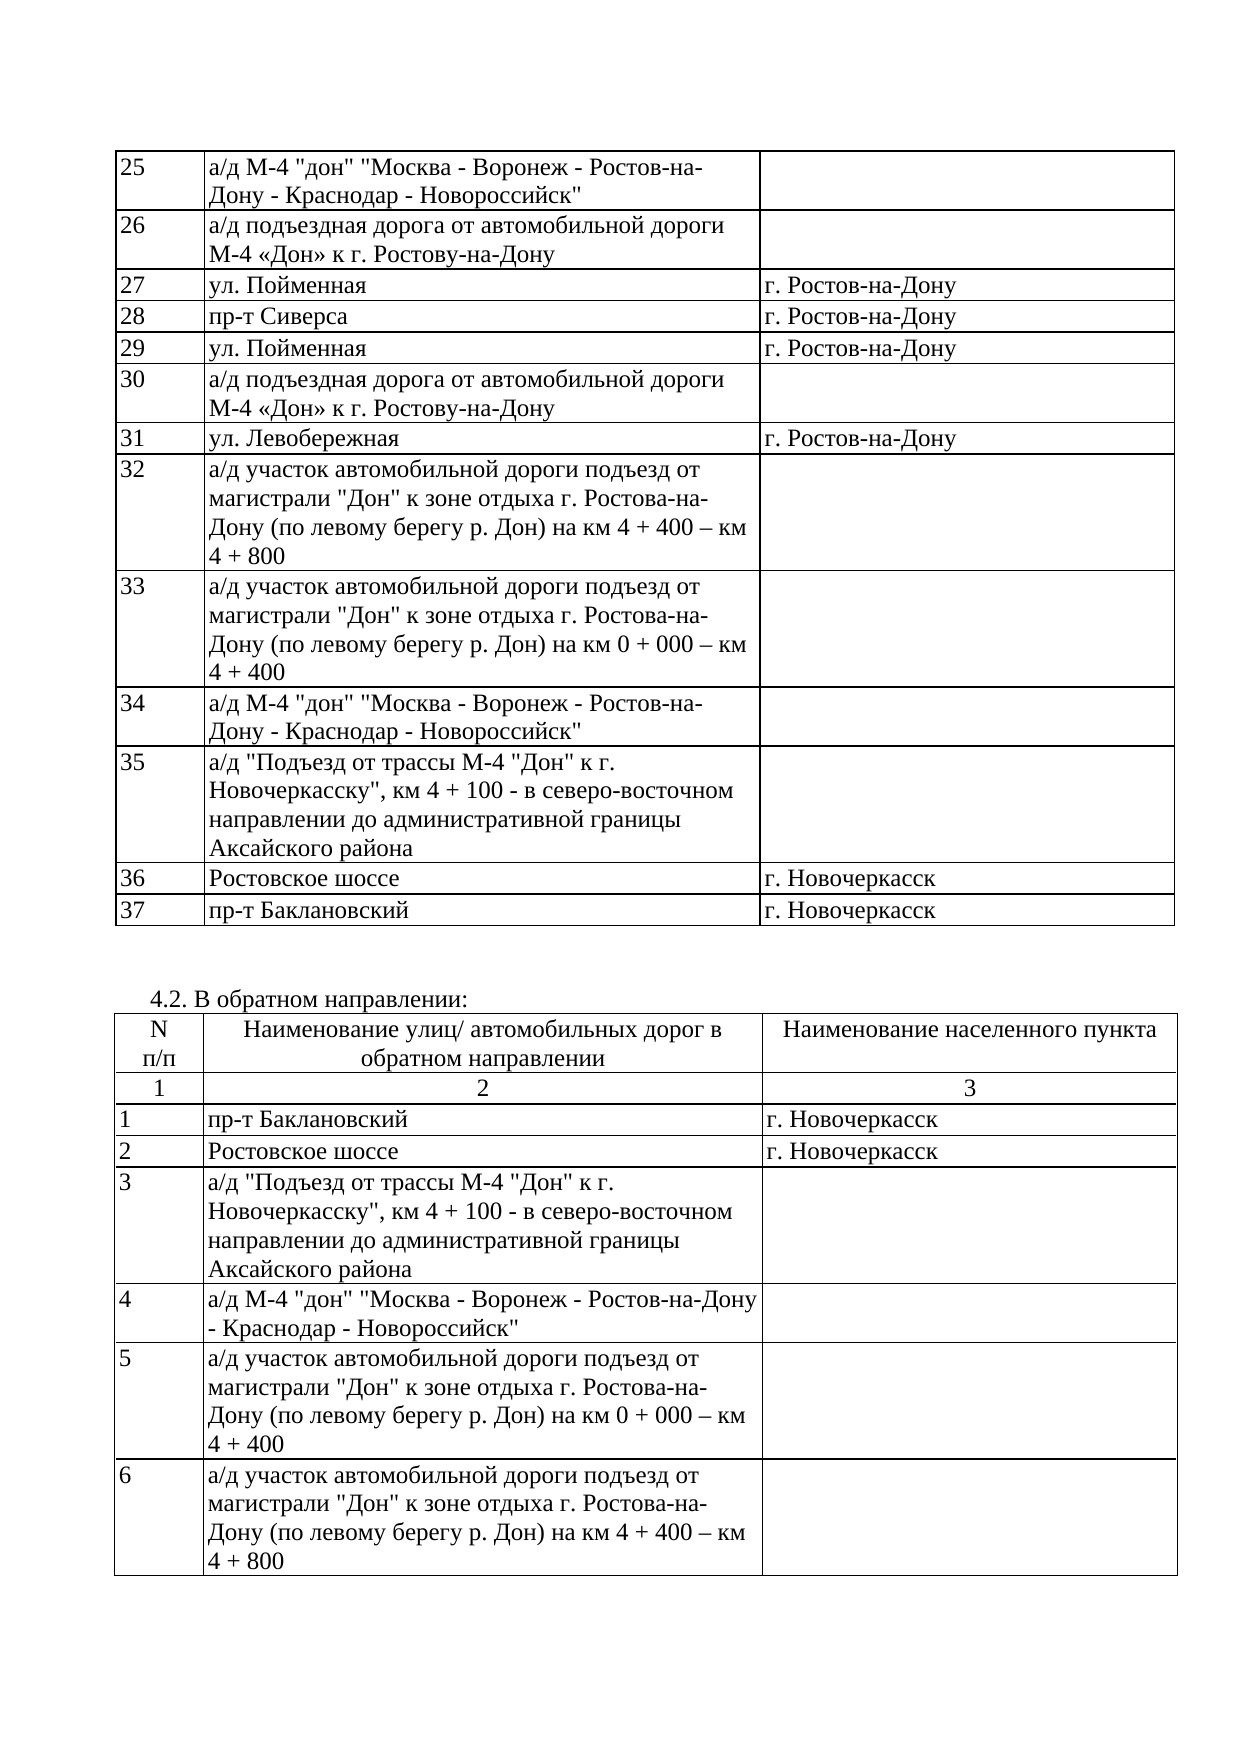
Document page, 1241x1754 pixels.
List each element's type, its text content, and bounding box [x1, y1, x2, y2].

table_cell пр-т Баклановский [205, 895, 759, 925]
table_cell 33 [117, 571, 204, 686]
table_cell г. Новочеркасск [761, 863, 1174, 893]
table_cell [763, 1342, 1177, 1458]
table_cell [761, 455, 1174, 569]
table_cell 34 [117, 688, 204, 745]
table_cell пр-т Сиверса [205, 301, 759, 331]
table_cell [205, 152, 759, 209]
table_cell Ростовское шоссе [204, 1136, 762, 1166]
table_cell а/д "Подъезд от трассы М-4 "Дон" к г. Новочеркасску", км 4 + 100 - в северо-восточном направлении до административной границы Аксайского района [204, 1168, 762, 1282]
table_cell [761, 364, 1174, 422]
table_cell [763, 1458, 1177, 1575]
table_cell а/д подъездная дорога от автомобильной дороги М-4 «Дон» к г. Ростову-на-Дону [205, 364, 759, 422]
table_cell а/д подъездная дорога от автомобильной дороги М-4 «Дон» к г. Ростову-на-Дону [205, 211, 759, 268]
table_cell 30 [117, 364, 204, 422]
table_cell ул. Пойменная [205, 270, 759, 299]
table_cell 31 [117, 423, 204, 453]
table_cell г. Новочеркасск [761, 895, 1174, 925]
table_cell 35 [117, 747, 204, 862]
table_header N п/п [115, 1014, 203, 1072]
table_cell [761, 747, 1174, 862]
table_cell а/д участок автомобильной дороги подъезд от магистрали "Дон" к зоне отдыха г. Ростова-на-Дону (по левому берегу р. Дон) на км 0 + 000 – км 4 + 400 [204, 1343, 762, 1458]
table_cell 26 [117, 211, 204, 268]
table_cell ул. Левобережная [205, 423, 759, 453]
table_cell 3 [763, 1072, 1177, 1103]
table_cell 4 [115, 1284, 203, 1342]
table_cell 29 [117, 333, 204, 362]
table_cell [761, 571, 1174, 686]
table_cell г. Новочеркасск [763, 1135, 1177, 1166]
table_cell 1 [115, 1073, 203, 1103]
table_cell 1 [115, 1104, 203, 1134]
table_cell [761, 152, 1174, 209]
table_cell г. Ростов-на-Дону [761, 270, 1174, 299]
table_header Наименование населенного пункта [763, 1014, 1177, 1072]
table_cell [763, 1283, 1177, 1342]
table_cell г. Новочеркасск [763, 1103, 1177, 1134]
table_cell 32 [117, 455, 204, 569]
table_cell [761, 688, 1174, 745]
table_cell пр-т Баклановский [204, 1105, 762, 1134]
table_cell а/д М-4 "дон" "Москва - Воронеж - Ростов-на-Дону - Краснодар - Новороссийск" [205, 688, 759, 745]
table_cell 27 [117, 270, 204, 299]
table_cell а/д участок автомобильной дороги подъезд от магистрали "Дон" к зоне отдыха г. Ростова-на-Дону (по левому берегу р. Дон) на км 4 + 400 – км 4 + 800 [205, 455, 759, 569]
table_cell 2 [115, 1136, 203, 1166]
table_cell 37 [117, 895, 204, 925]
table_cell 28 [117, 301, 204, 331]
table_cell а/д М-4 "дон" "Москва - Воронеж - Ростов-на-Дону - Краснодар - Новороссийск" [204, 1284, 762, 1342]
table_cell [763, 1166, 1177, 1282]
table_cell г. Ростов-на-Дону [761, 423, 1174, 453]
table_cell а/д участок автомобильной дороги подъезд от магистрали "Дон" к зоне отдыха г. Ростова-на-Дону (по левому берегу р. Дон) на км 0 + 000 – км 4 + 400 [205, 571, 759, 686]
table_cell 36 [117, 863, 204, 893]
table_cell Ростовское шоссе [205, 863, 759, 893]
text 4.2. В обратном направлении: [150, 984, 1090, 1012]
table_cell г. Ростов-на-Дону [761, 301, 1174, 331]
table_cell 6 [115, 1459, 203, 1575]
table_cell а/д участок автомобильной дороги подъезд от магистрали "Дон" к зоне отдыха г. Ростова-на-Дону (по левому берегу р. Дон) на км 4 + 400 – км 4 + 800 [204, 1460, 762, 1575]
table_cell 3 [115, 1167, 203, 1282]
table_cell г. Ростов-на-Дону [761, 333, 1174, 362]
table_cell [761, 211, 1174, 268]
table_cell 25 [117, 152, 204, 209]
table_cell ул. Пойменная [205, 333, 759, 362]
table_cell 5 [115, 1343, 203, 1458]
table_cell 2 [204, 1073, 762, 1103]
table_header Наименование улиц/ автомобильных дорог в обратном направлении [204, 1014, 762, 1072]
table_cell а/д "Подъезд от трассы М-4 "Дон" к г. Новочеркасску", км 4 + 100 - в северо-восточном направлении до административной границы Аксайского района [205, 747, 759, 862]
